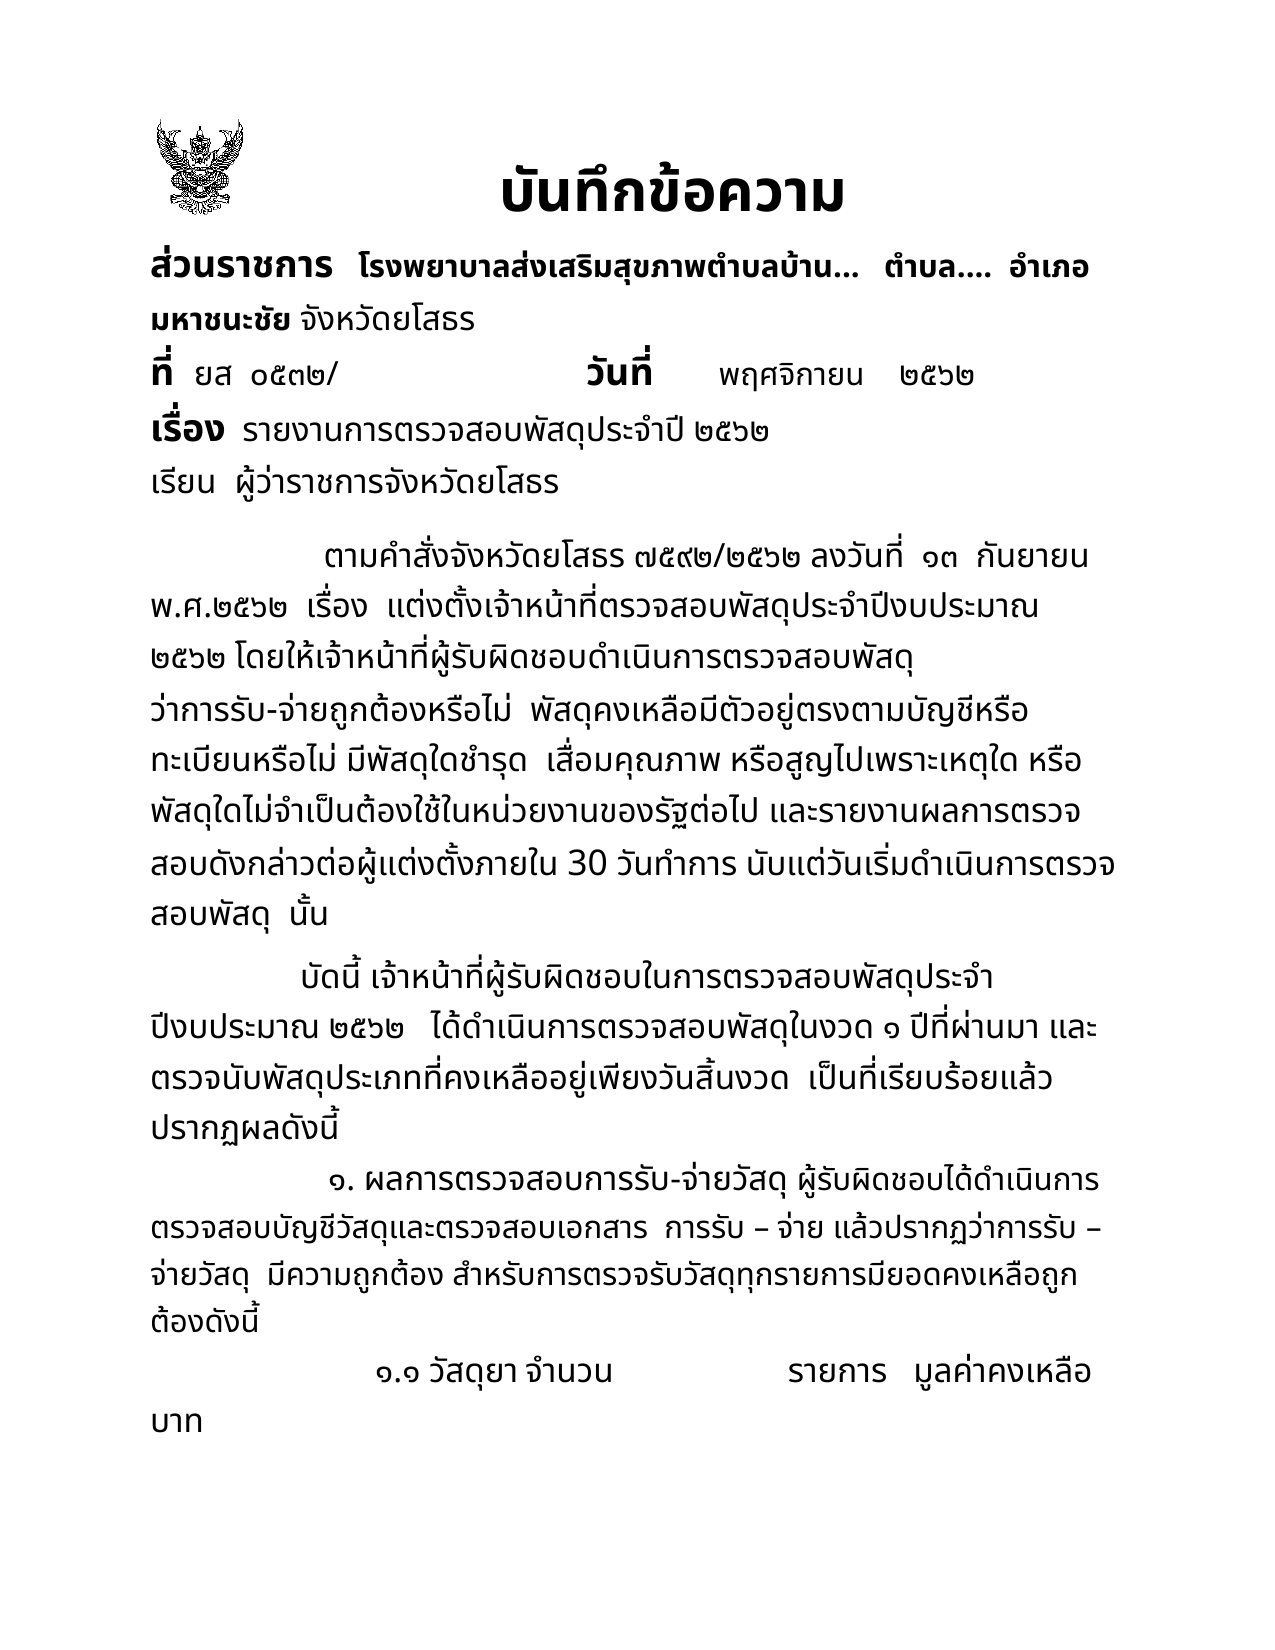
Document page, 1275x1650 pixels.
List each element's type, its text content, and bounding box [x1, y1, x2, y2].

text ว่าการรับ-จ่ายถูกต้องหรือไม่ พัสดุคงเหลือมีตัวอยู่ตรงตามบัญชีหรือทะเบียนหรือไม่ มีพัสดุใดชํารุด เสื่อมคุณภาพ หรือสูญไปเพราะเหตุใด หรือพัสดุใดไม่จําเป็นต้องใช้ในหน่วยงานของรัฐต่อไป และรายงานผลการตรวจสอบดังกล่าวต่อผู้แต่งตั้งภายใน 30 วันทําการ นับแต่วันเริ่มดําเนินการตรวจสอบพัสดุ นั้น [150, 683, 1125, 940]
text เรื่อง รายงานการตรวจสอบพัสดุประจำปี ๒๕๖๒ [150, 402, 1125, 458]
text ส่วนราชการ โรงพยาบาลส่งเสริมสุขภาพตำบลบ้าน... ตำบล.... อำเภอมหาชนะชัย จังหวัดยโสธร [150, 238, 1125, 345]
text ตามคำสั่งจังหวัดยโสธร ๗๕๙๒/๒๕๖๒ ลงวันที่ ๑๓ กันยายน พ.ศ.๒๕๖๒ เรื่อง แต่งตั้งเจ้าหน้าที่ตรวจสอบพัสดุประจำปีงบประมาณ ๒๕๖๒ โดยให้เจ้าหน้าที่ผู้รับผิดชอบดําเนินการตรวจสอบพัสดุ [150, 532, 1125, 683]
text ที่ ยส ๐๕๓๒/ วันที่ พฤศจิกายน ๒๕๖๒ [150, 345, 1125, 402]
text ๑. ผลการตรวจสอบการรับ-จ่ายวัสดุ ผู้รับผิดชอบได้ดำเนินการตรวจสอบบัญชีวัสดุและตรวจสอบเอกสาร การรับ – จ่าย แล้วปรากฏว่าการรับ – จ่ายวัสดุ มีความถูกต้อง สำหรับการตรวจรับวัสดุทุกรายการมียอดคงเหลือถูกต้องดังนี้ [150, 1154, 1125, 1347]
text ๑.๑ วัสดุยา จำนวน รายการ มูลค่าคงเหลือ บาท [150, 1347, 1125, 1448]
text บันทึกข้อความ [150, 150, 1125, 238]
text เรียน ผู้ว่าราชการจังหวัดยโสธร [150, 458, 1125, 509]
picture [150, 119, 249, 215]
text บัดนี้ เจ้าหน้าที่ผู้รับผิดชอบในการตรวจสอบพัสดุประจำปีงบประมาณ ๒๕๖๒ ได้ดำเนินการตรวจสอบพัสดุในงวด ๑ ปีที่ผ่านมา และตรวจนับพัสดุประเภทที่คงเหลืออยู่เพียงวันสิ้นงวด เป็นที่เรียบร้อยแล้ว ปรากฏผลดังนี้ [150, 953, 1125, 1154]
